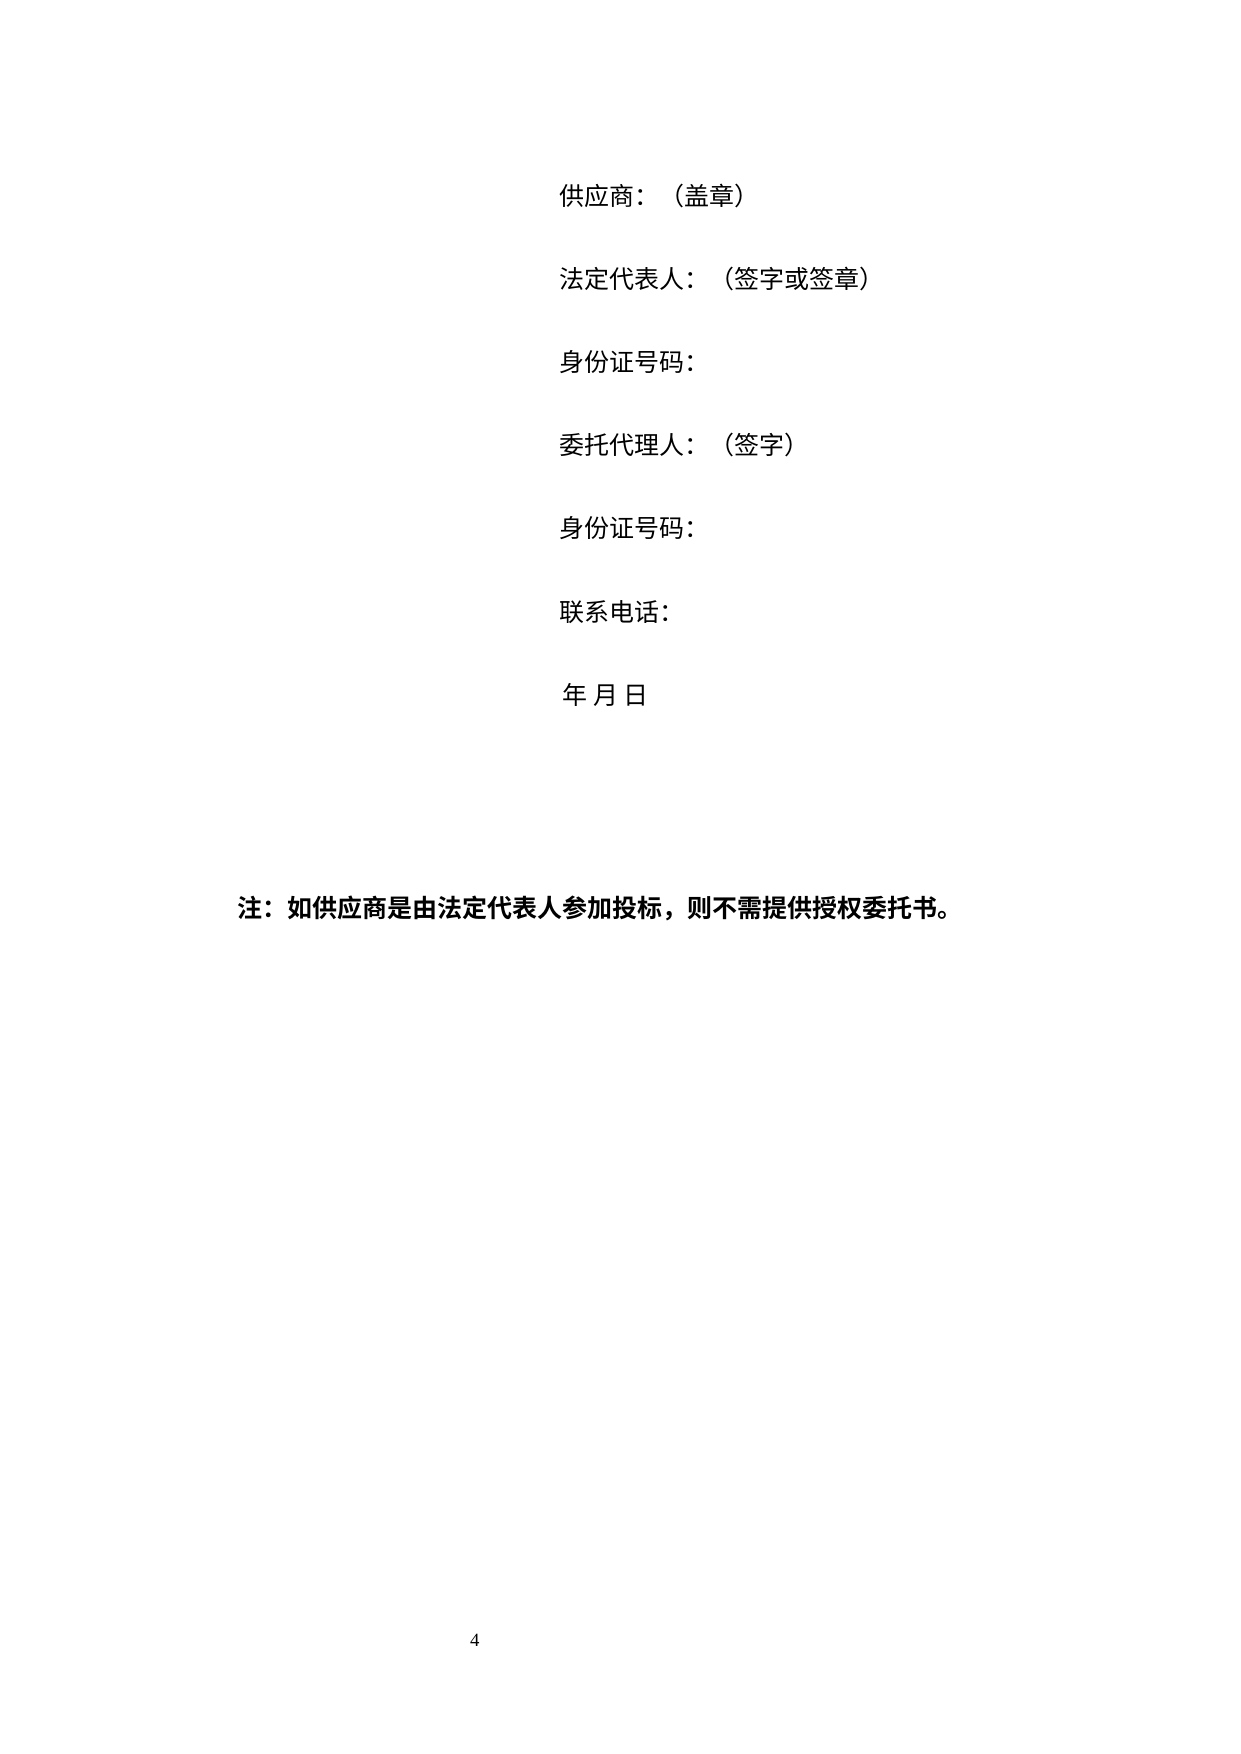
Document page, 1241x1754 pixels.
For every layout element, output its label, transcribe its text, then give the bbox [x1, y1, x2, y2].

text 年 月 日 [187, 661, 916, 726]
text 联系电话： [187, 578, 1053, 643]
text 身份证号码： [187, 494, 1053, 559]
text 供应商：（盖章） [187, 162, 1053, 227]
text 注：如供应商是由法定代表人参加投标，则不需提供授权委托书。 [187, 874, 1053, 939]
text 身份证号码： [187, 328, 1053, 393]
text 委托代理人：（签字） [187, 411, 1053, 476]
text 法定代表人：（签字或签章） [187, 245, 1053, 310]
